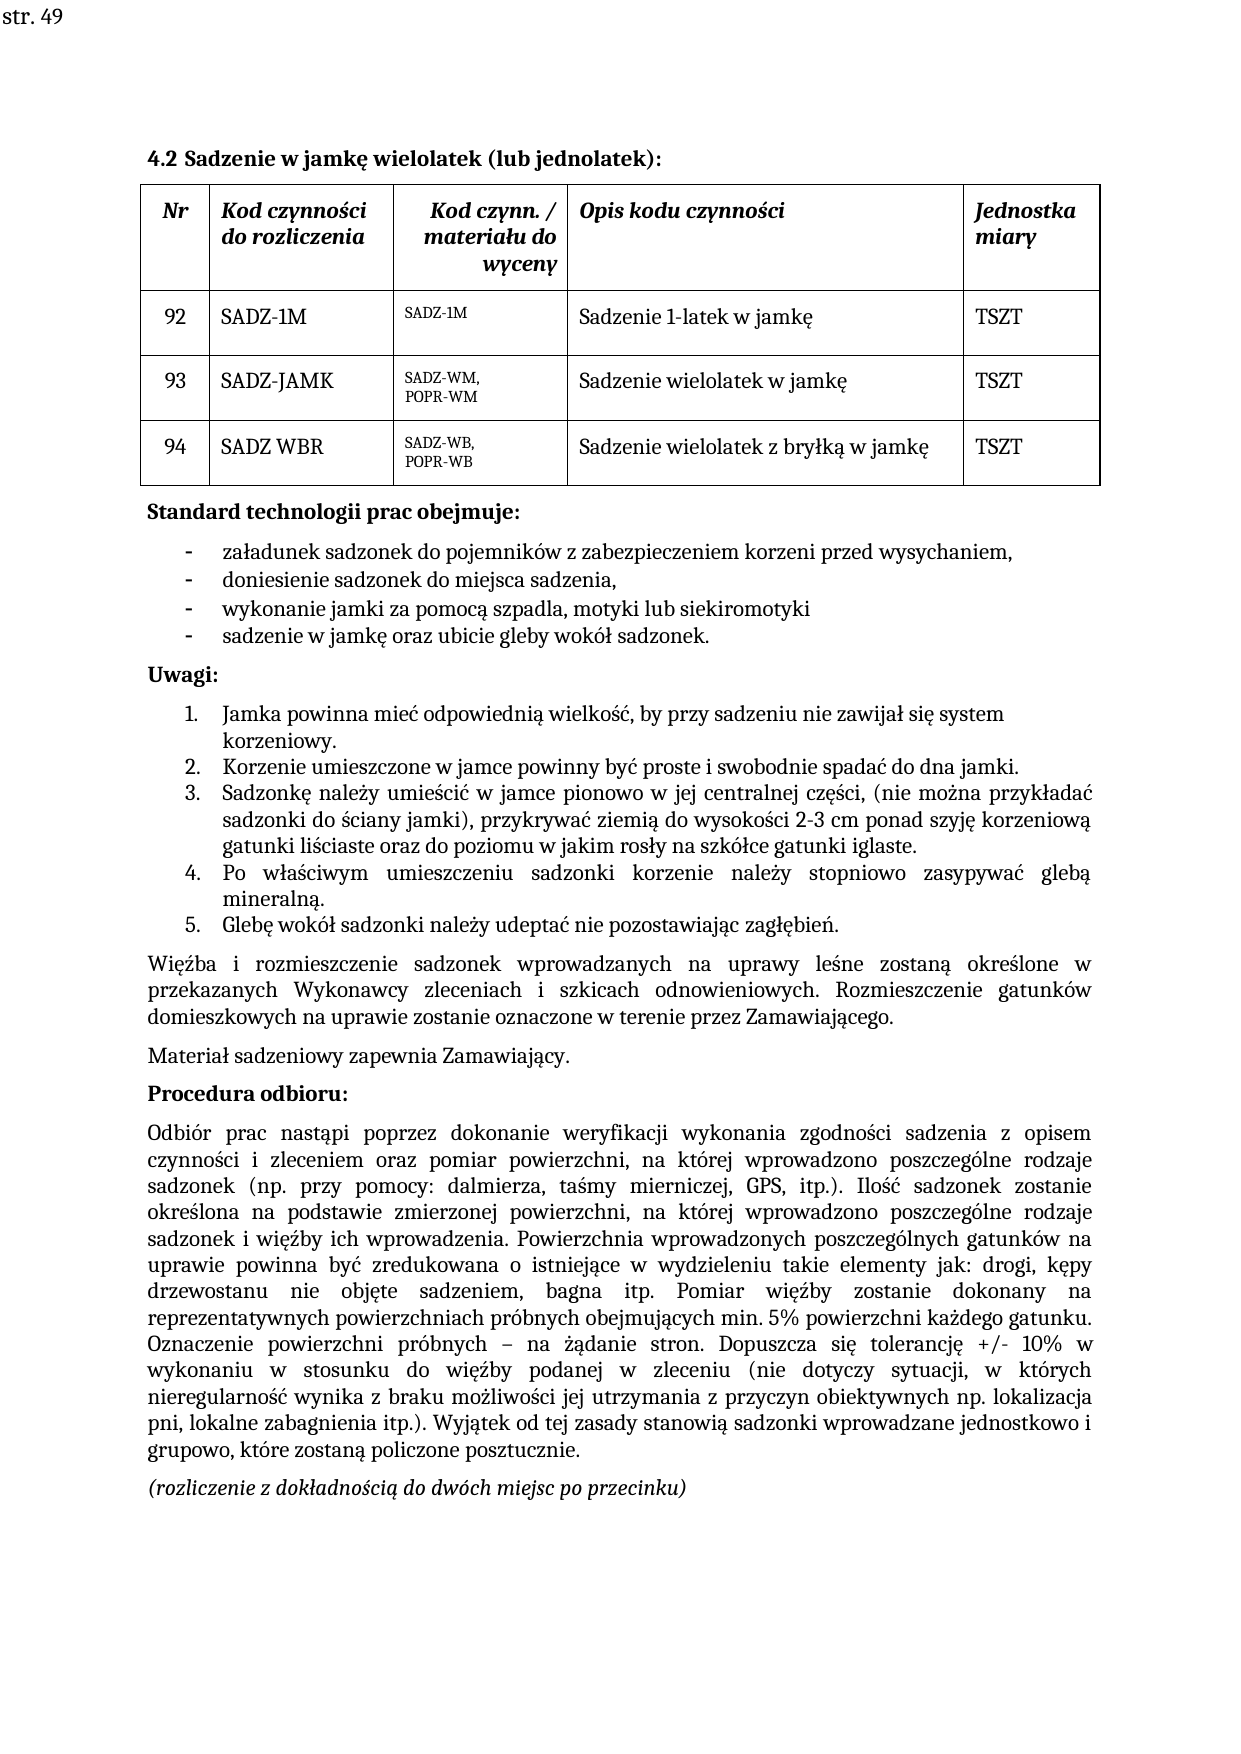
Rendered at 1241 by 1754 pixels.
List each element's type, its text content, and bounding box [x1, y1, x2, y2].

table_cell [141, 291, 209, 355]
list Korzenie umieszczone w jamce powinny być proste i swobodnie spadać do dna jamki. [185, 754, 1119, 780]
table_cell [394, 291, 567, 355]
subtitle Sadzenie w jamkę wielolatek (lub jednolatek): [147, 146, 1119, 172]
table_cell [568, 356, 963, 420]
list załadunek sadzonek do pojemników z zabezpieczeniem korzeni przed wysychaniem, [185, 537, 1119, 565]
list Po właściwym umieszczeniu sadzonki korzenie należy stopniowo zasypywać glebą mineralną. [185, 859, 1092, 912]
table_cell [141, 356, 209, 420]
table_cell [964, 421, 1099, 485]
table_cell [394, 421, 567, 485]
list wykonanie jamki za pomocą szpadla, motyki lub siekiromotyki [185, 593, 1119, 622]
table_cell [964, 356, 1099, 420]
list Glebę wokół sadzonki należy udeptać nie pozostawiając zagłębień. [185, 912, 1119, 938]
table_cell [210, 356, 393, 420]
list Jamka powinna mieć odpowiednią wielkość, by przy sadzeniu nie zawijał się system korzeniowy. [185, 701, 1092, 754]
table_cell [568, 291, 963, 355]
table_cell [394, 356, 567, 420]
list sadzenie w jamkę oraz ubicie gleby wokół sadzonek. [185, 622, 1119, 649]
text Standard technologii prac obejmuje: [147, 498, 1119, 525]
subtitle Uwagi: [147, 662, 1119, 689]
text (rozliczenie z dokładnością do dwóch miejsc po przecinku) [147, 1475, 1119, 1502]
list doniesienie sadzonek do miejsca sadzenia, [185, 565, 1119, 593]
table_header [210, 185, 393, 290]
list Sadzonkę należy umieścić w jamce pionowo w jej centralnej części, (nie można przykładać sadzonki do ściany jamki), przykrywać ziemią do wysokości 2-3 cm ponad szyję korzeniową gatunki liściaste oraz do poziomu w jakim rosły na szkółce gatunki iglaste. [185, 780, 1093, 859]
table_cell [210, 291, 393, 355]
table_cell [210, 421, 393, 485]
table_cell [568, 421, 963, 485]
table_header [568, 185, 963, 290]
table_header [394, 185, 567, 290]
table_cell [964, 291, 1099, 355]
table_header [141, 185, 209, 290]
text Odbiór prac nastąpi poprzez dokonanie weryfikacji wykonania zgodności sadzenia z opisem czynności i zleceniem oraz pomiar powierzchni, na której wprowadzono poszczególne rodzaje sadzonek (np. przy pomocy: dalmierza, taśmy mierniczej, GPS, itp.). Ilość sadzonek zostanie określona na podstawie zmierzonej powierzchni, na której wprowadzono poszczególne rodzaje sadzonek i więźby ich wprowadzenia. Powierzchnia wprowadzonych poszczególnych gatunków na uprawie powinna być zredukowana o istniejące w wydzieleniu takie elementy jak: drogi, kępy drzewostanu nie objęte sadzeniem, bagna itp. Pomiar więźby zostanie dokonany na reprezentatywnych powierzchniach próbnych obejmujących min. 5% powierzchni każdego gatunku. Oznaczenie powierzchni próbnych – na żądanie stron. Dopuszcza się tolerancję +/- 10% w wykonaniu w stosunku do więźby podanej w zleceniu (nie dotyczy sytuacji, w których nieregularność wynika z braku możliwości jej utrzymania z przyczyn obiektywnych np. lokalizacja pni, lokalne zabagnienia itp.). Wyjątek od tej zasady stanowią sadzonki wprowadzane jednostkowo i grupowo, które zostaną policzone posztucznie. [147, 1120, 1093, 1463]
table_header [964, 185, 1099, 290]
text Więźba i rozmieszczenie sadzonek wprowadzanych na uprawy leśne zostaną określone w przekazanych Wykonawcy zleceniach i szkicach odnowieniowych. Rozmieszczenie gatunków domieszkowych na uprawie zostanie oznaczone w terenie przez Zamawiającego. [147, 951, 1093, 1030]
text Materiał sadzeniowy zapewnia Zamawiający. [147, 1042, 1119, 1069]
subtitle Procedura odbioru: [147, 1081, 1119, 1107]
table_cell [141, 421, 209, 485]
